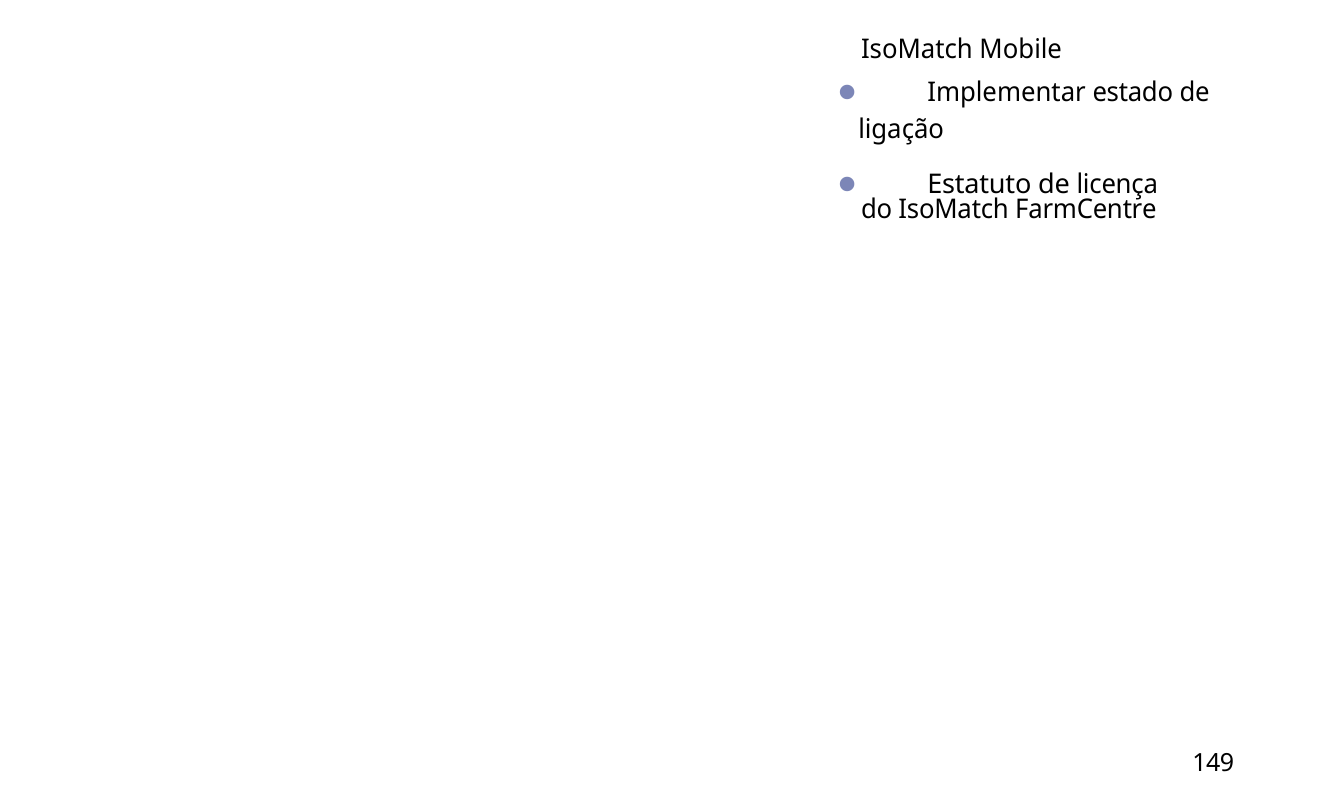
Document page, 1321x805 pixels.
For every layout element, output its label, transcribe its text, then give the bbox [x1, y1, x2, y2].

list Implementar estado de ligação [838, 72, 1258, 146]
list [838, 37, 1179, 64]
list Estatuto de licença do IsoMatch FarmCentre [838, 172, 1184, 226]
